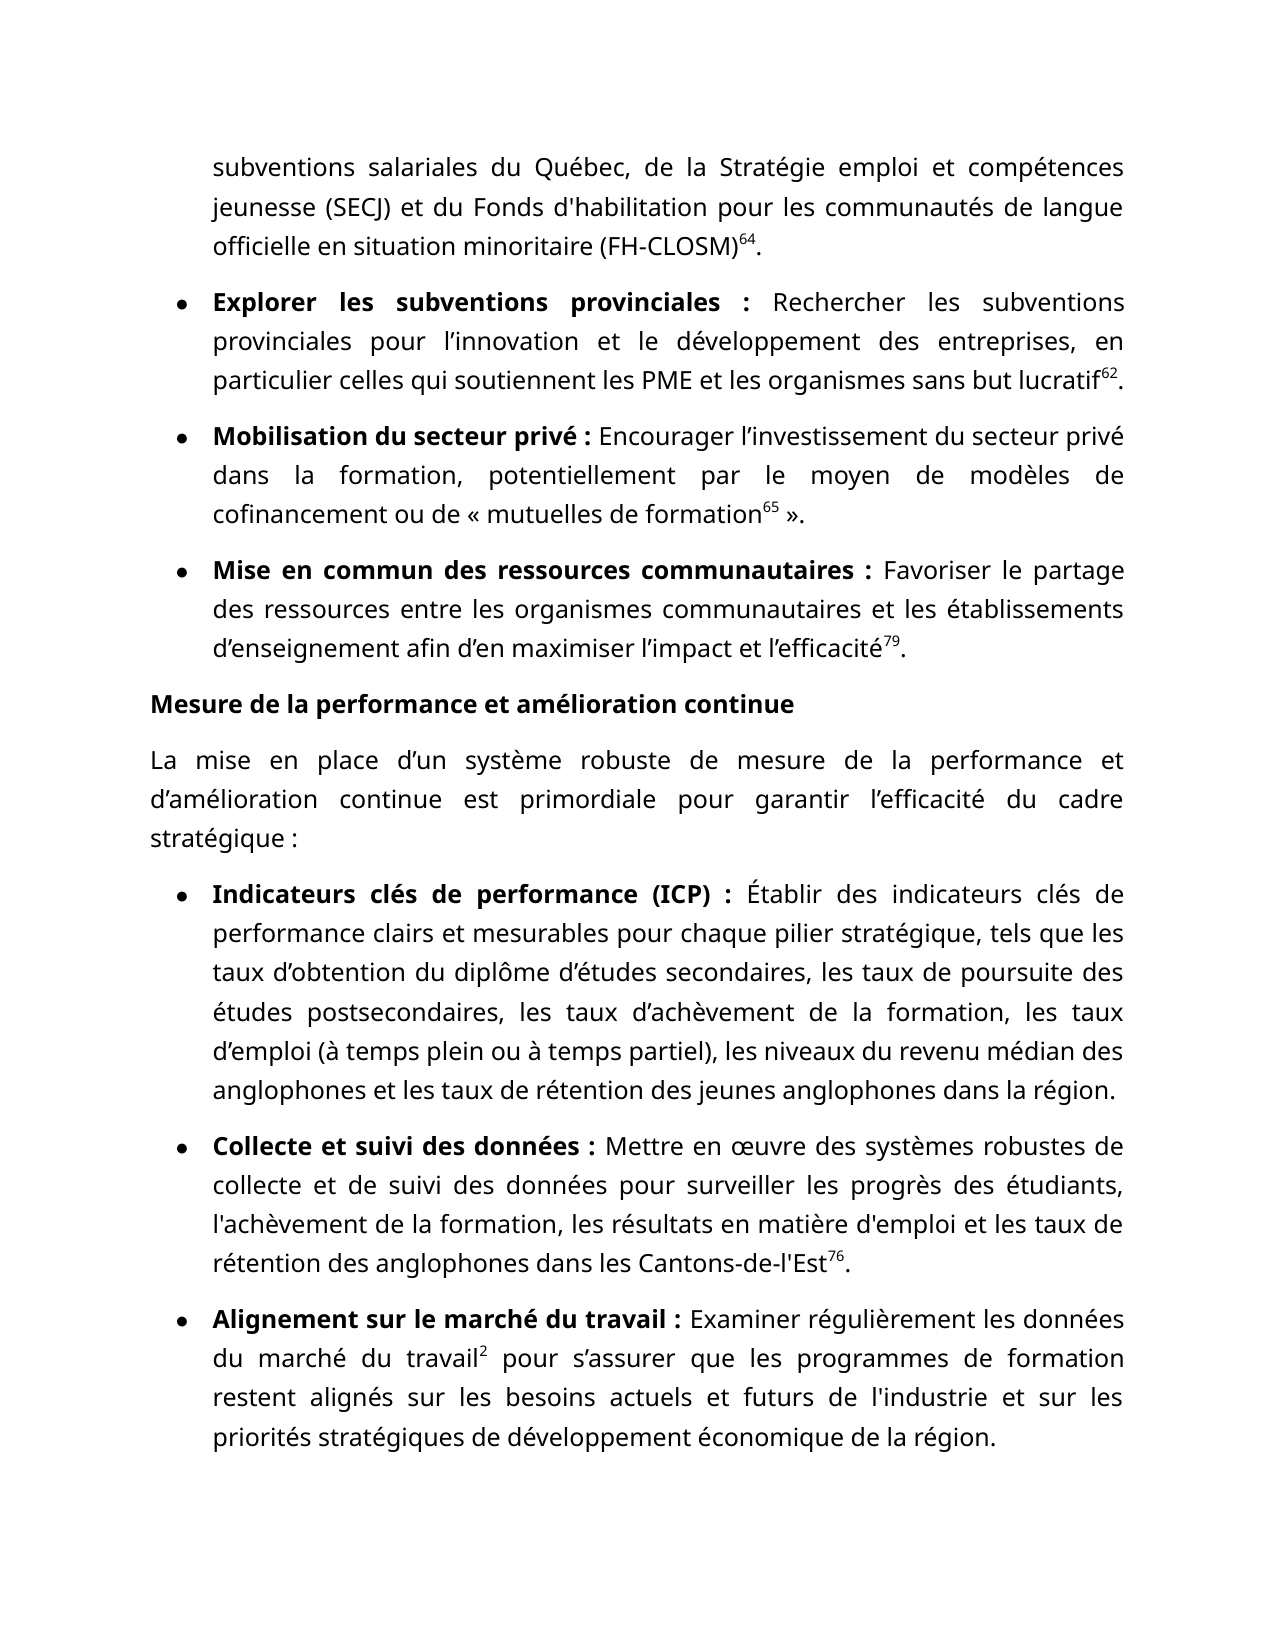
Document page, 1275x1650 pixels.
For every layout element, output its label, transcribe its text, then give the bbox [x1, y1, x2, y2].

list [175, 150, 1125, 262]
list Indicateurs clés de performance (ICP) : Établir des indicateurs clés de performance clairs et mesurables pour chaque pilier stratégique, tels que les taux d’obtention du diplôme d’études secondaires, les taux de poursuite des études postsecondaires, les taux d’achèvement de la formation, les taux d’emploi (à temps plein ou à temps partiel), les niveaux du revenu médian des anglophones et les taux de rétention des jeunes anglophones dans la région. [175, 877, 1125, 1107]
list Alignement sur le marché du travail : Examiner régulièrement les données du marché du travail2 pour s’assurer que les programmes de formation restent alignés sur les besoins actuels et futurs de l'industrie et sur les priorités stratégiques de développement économique de la région. [175, 1302, 1125, 1453]
list Explorer les subventions provinciales : Rechercher les subventions provinciales pour l’innovation et le développement des entreprises, en particulier celles qui soutiennent les PME et les organismes sans but lucratif62. [175, 284, 1125, 397]
text La mise en place d’un système robuste de mesure de la performance et d’amélioration continue est primordiale pour garantir l’efficacité du cadre stratégique : [150, 742, 1125, 855]
list Mise en commun des ressources communautaires : Favoriser le partage des ressources entre les organismes communautaires et les établissements d’enseignement afin d’en maximiser l’impact et l’efficacité79. [175, 552, 1125, 665]
subtitle Mesure de la performance et amélioration continue [150, 687, 1125, 721]
list Mobilisation du secteur privé : Encourager l’investissement du secteur privé dans la formation, potentiellement par le moyen de modèles de cofinancement ou de « mutuelles de formation65 ». [175, 418, 1125, 531]
list Collecte et suivi des données : Mettre en œuvre des systèmes robustes de collecte et de suivi des données pour surveiller les progrès des étudiants, l'achèvement de la formation, les résultats en matière d'emploi et les taux de rétention des anglophones dans les Cantons-de-l'Est76. [175, 1128, 1125, 1280]
